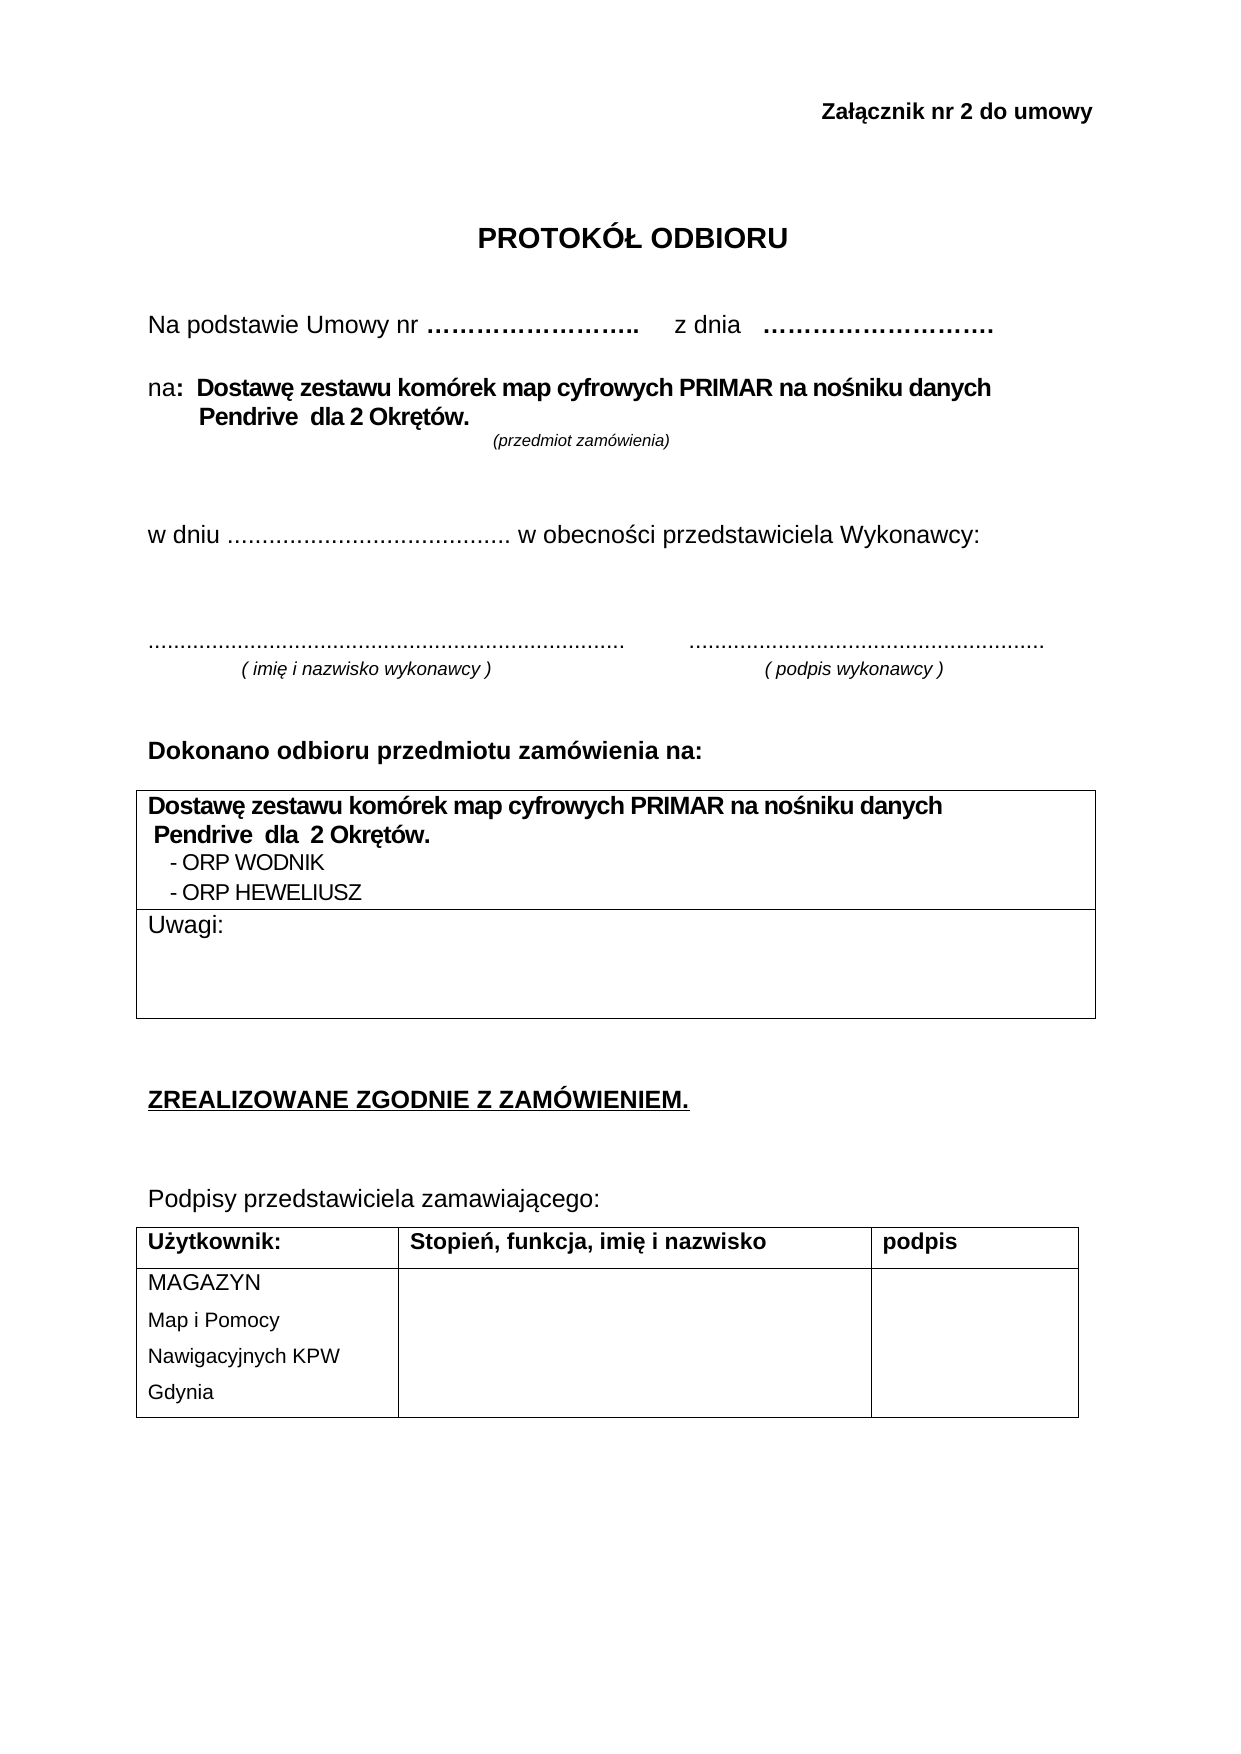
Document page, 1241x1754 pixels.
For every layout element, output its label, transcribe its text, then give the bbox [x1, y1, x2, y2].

table_header Użytkownik: [137, 1228, 398, 1268]
text w dniu ......................................... w obecności przedstawiciela Wykonawcy: [148, 520, 1092, 548]
text ........................................................................... ........................................................ [148, 627, 1092, 654]
table_cell MAGAZYN Map i Pomocy Nawigacyjnych KPW Gdynia [137, 1269, 398, 1417]
text ( imię i nazwisko wykonawcy ) ( podpis wykonawcy ) [148, 658, 1092, 679]
table_cell [872, 1269, 1078, 1417]
table_header Dostawę zestawu komórek map cyfrowych PRIMAR na nośniku danych Pendrive dla 2 Okrętów. - ORP WODNIK - ORP HEWELIUSZ [137, 791, 1095, 909]
text Pendrive dla 2 Okrętów. [148, 402, 1092, 431]
text (przedmiot zamówienia) [148, 431, 1092, 450]
table_header podpis [872, 1228, 1078, 1268]
text Dokonano odbioru przedmiotu zamówienia na: [148, 736, 1092, 765]
table_cell [399, 1269, 871, 1417]
table_header Stopień, funkcja, imię i nazwisko [399, 1228, 871, 1268]
text Załącznik nr 2 do umowy [148, 98, 1092, 124]
text na: Dostawę zestawu komórek map cyfrowych PRIMAR na nośniku danych [148, 373, 1092, 402]
text ZREALIZOWANE ZGODNIE Z ZAMÓWIENIEM. [148, 1085, 1092, 1114]
text Podpisy przedstawiciela zamawiającego: [148, 1184, 1092, 1213]
text Na podstawie Umowy nr …………………….. z dnia ………………………. [148, 310, 1092, 339]
text PROTOKÓŁ ODBIORU [148, 221, 1092, 254]
table_cell Uwagi: [137, 910, 1095, 1018]
